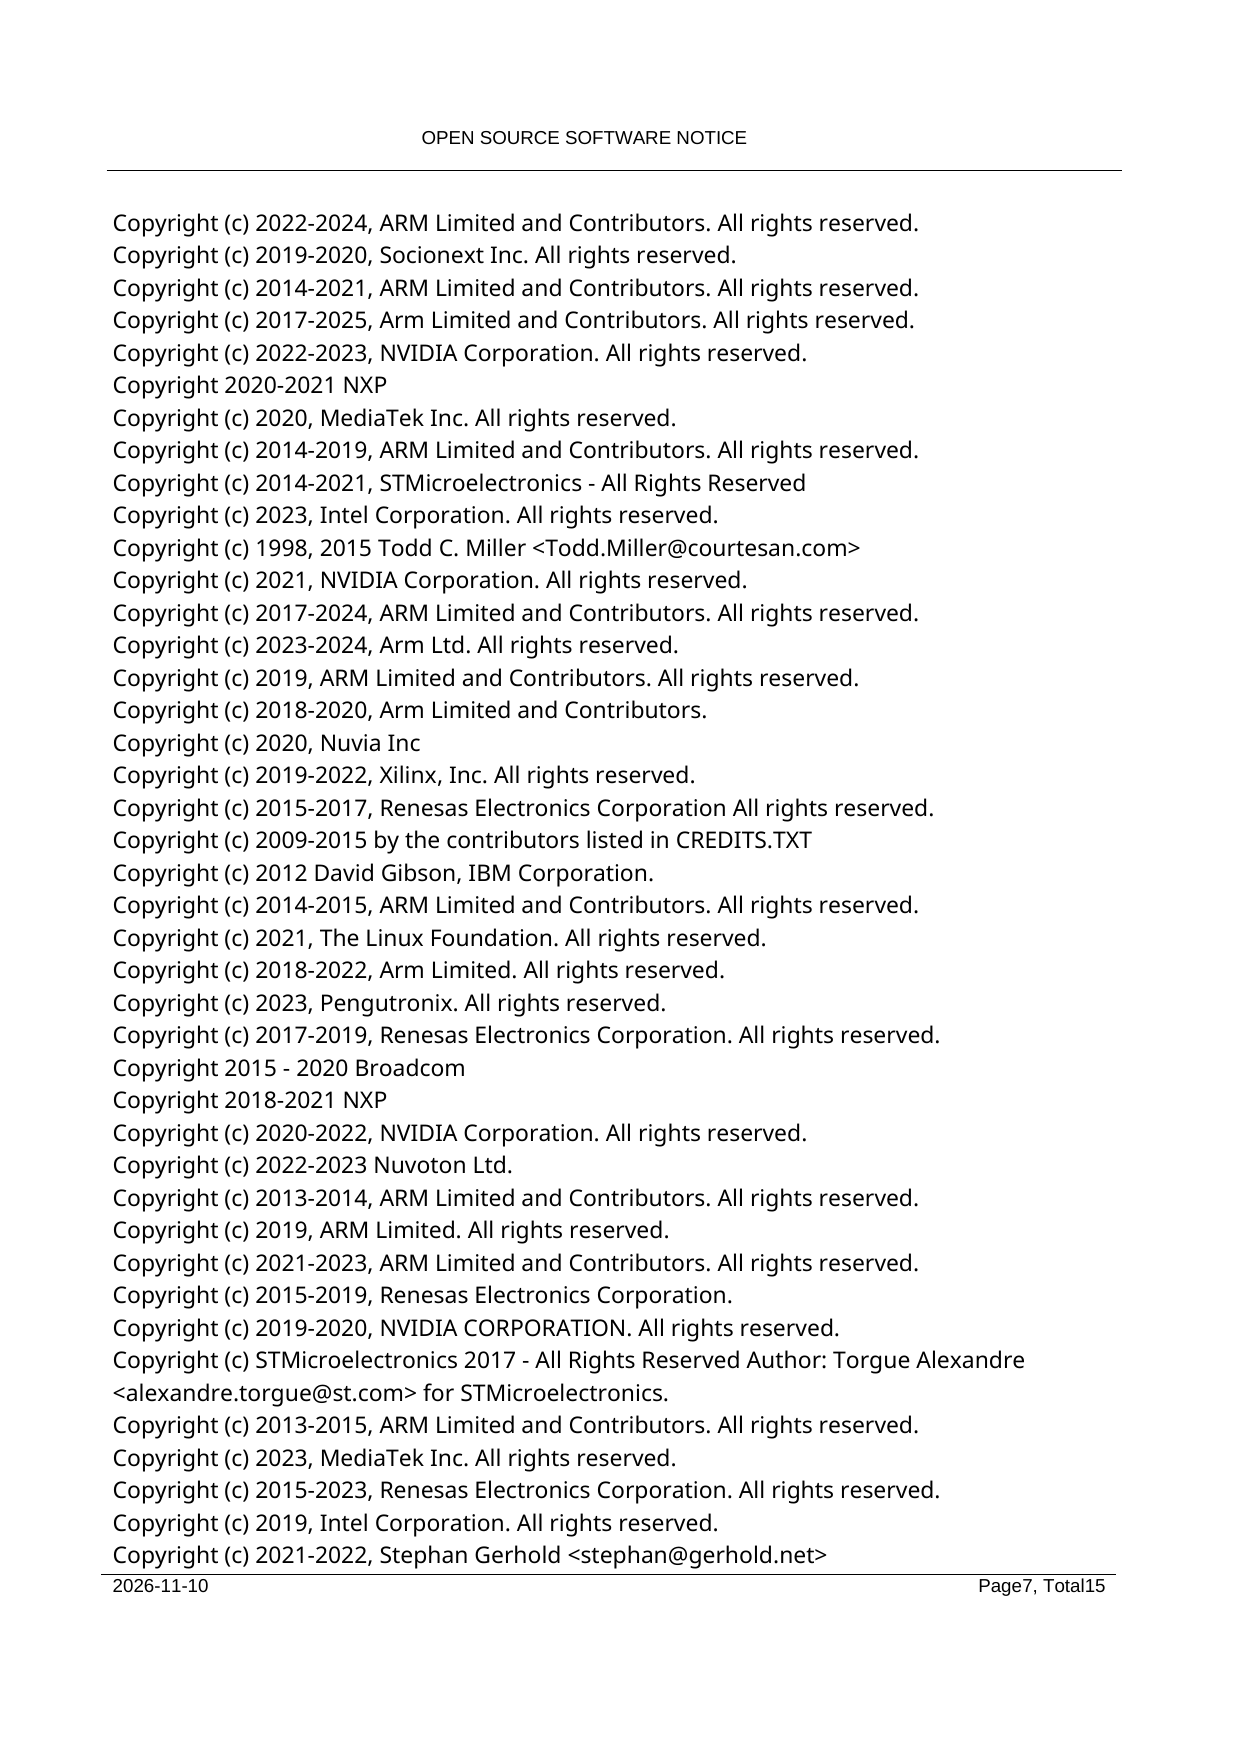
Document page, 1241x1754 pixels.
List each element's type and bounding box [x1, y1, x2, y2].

text [112, 206, 1128, 1571]
